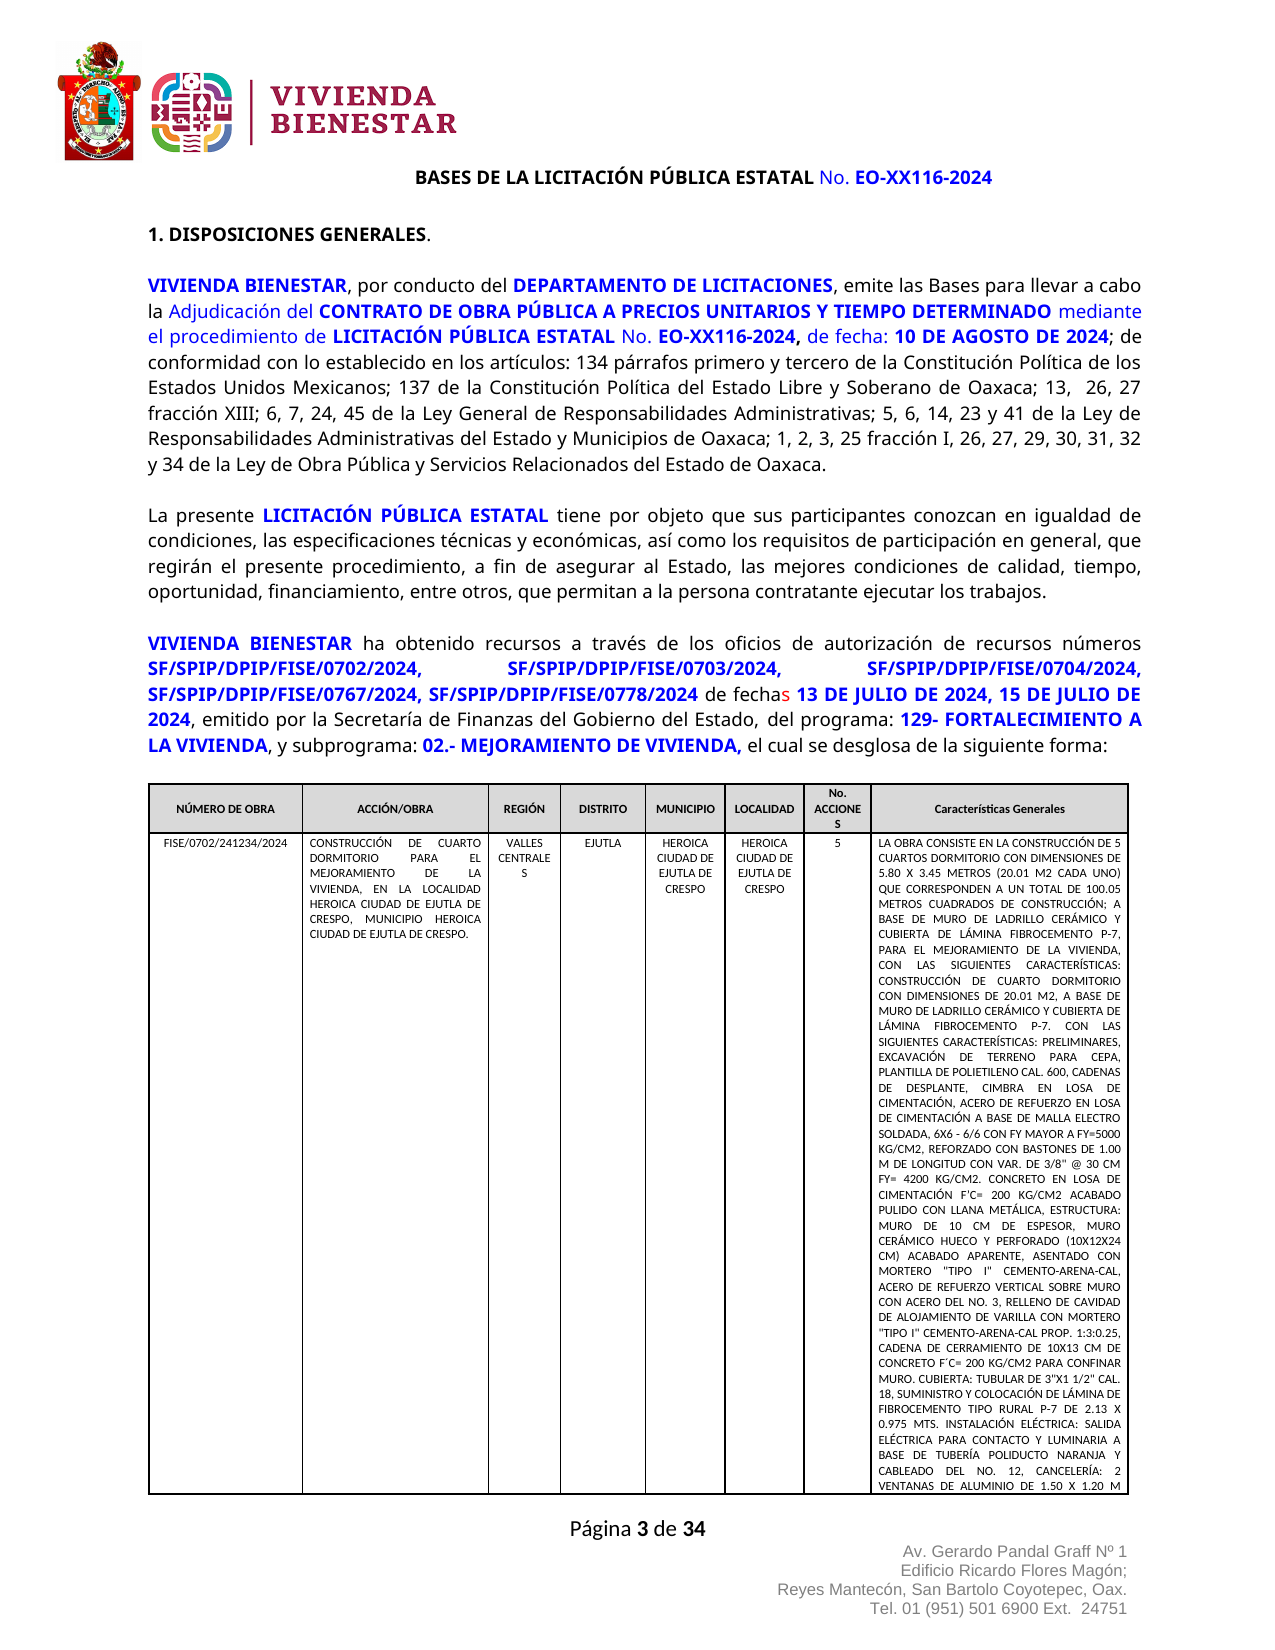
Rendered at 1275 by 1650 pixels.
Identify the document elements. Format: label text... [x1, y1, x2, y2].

table_header REGIÓN [489, 785, 560, 832]
text VIVIENDA BIENESTAR ha obtenido recursos a través de los oficios de autorización de recursos números SF/SPIP/DPIP/FISE/0702/2024, SF/SPIP/DPIP/FISE/0703/2024, SF/SPIP/DPIP/FISE/0704/2024, SF/SPIP/DPIP/FISE/0767/2024, SF/SPIP/DPIP/FISE/0778/2024 de fechas 13 DE JULIO DE 2024, 15 DE JULIO DE 2024, emitido por la Secretaría de Finanzas del Gobierno del Estado, del programa: 129- FORTALECIMIENTO A LA VIVIENDA, y subprograma: 02.- MEJORAMIENTO DE VIVIENDA, el cual se desglosa de la siguiente forma: [148, 630, 1142, 757]
table_header DISTRITO [561, 785, 645, 832]
table_cell HEROICA CIUDAD DE EJUTLA DE CRESPO [646, 834, 724, 1493]
table_header MUNICIPIO [646, 785, 724, 832]
table_header NÚMERO DE OBRA [150, 785, 302, 832]
picture [147, 64, 473, 161]
table_cell VALLES CENTRALES [489, 834, 560, 1493]
picture [55, 41, 143, 163]
table_header Características Generales [872, 785, 1127, 832]
text 1. DISPOSICIONES GENERALES. [148, 221, 1142, 247]
table_cell EJUTLA [561, 834, 645, 1493]
text La presente LICITACIÓN PÚBLICA ESTATAL tiene por objeto que sus participantes conozcan en igualdad de condiciones, las especificaciones técnicas y económicas, así como los requisitos de participación en general, que regirán el presente procedimiento, a fin de asegurar al Estado, las mejores condiciones de calidad, tiempo, oportunidad, financiamiento, entre otros, que permitan a la persona contratante ejecutar los trabajos. [148, 502, 1142, 604]
table_header ACCIÓN/OBRA [303, 785, 488, 832]
table_cell FISE/0702/241234/2024 [150, 834, 302, 1493]
table_cell 5 [805, 834, 870, 1493]
table_header LOCALIDAD [726, 785, 803, 832]
text VIVIENDA BIENESTAR, por conducto del DEPARTAMENTO DE LICITACIONES, emite las Bases para llevar a cabo la Adjudicación del CONTRATO DE OBRA PÚBLICA A PRECIOS UNITARIOS Y TIEMPO DETERMINADO mediante el procedimiento de LICITACIÓN PÚBLICA ESTATAL No. EO-XX116-2024, de fecha: 10 DE AGOSTO DE 2024; de conformidad con lo establecido en los artículos: 134 párrafos primero y tercero de la Constitución Política de los Estados Unidos Mexicanos; 137 de la Constitución Política del Estado Libre y Soberano de Oaxaca; 13, 26, 27 fracción XIII; 6, 7, 24, 45 de la Ley General de Responsabilidades Administrativas; 5, 6, 14, 23 y 41 de la Ley de Responsabilidades Administrativas del Estado y Municipios de Oaxaca; 1, 2, 3, 25 fracción I, 26, 27, 29, 30, 31, 32 y 34 de la Ley de Obra Pública y Servicios Relacionados del Estado de Oaxaca. [148, 272, 1142, 477]
table_header No. ACCIONES [805, 785, 870, 832]
table_cell HEROICA CIUDAD DE EJUTLA DE CRESPO [726, 834, 803, 1493]
